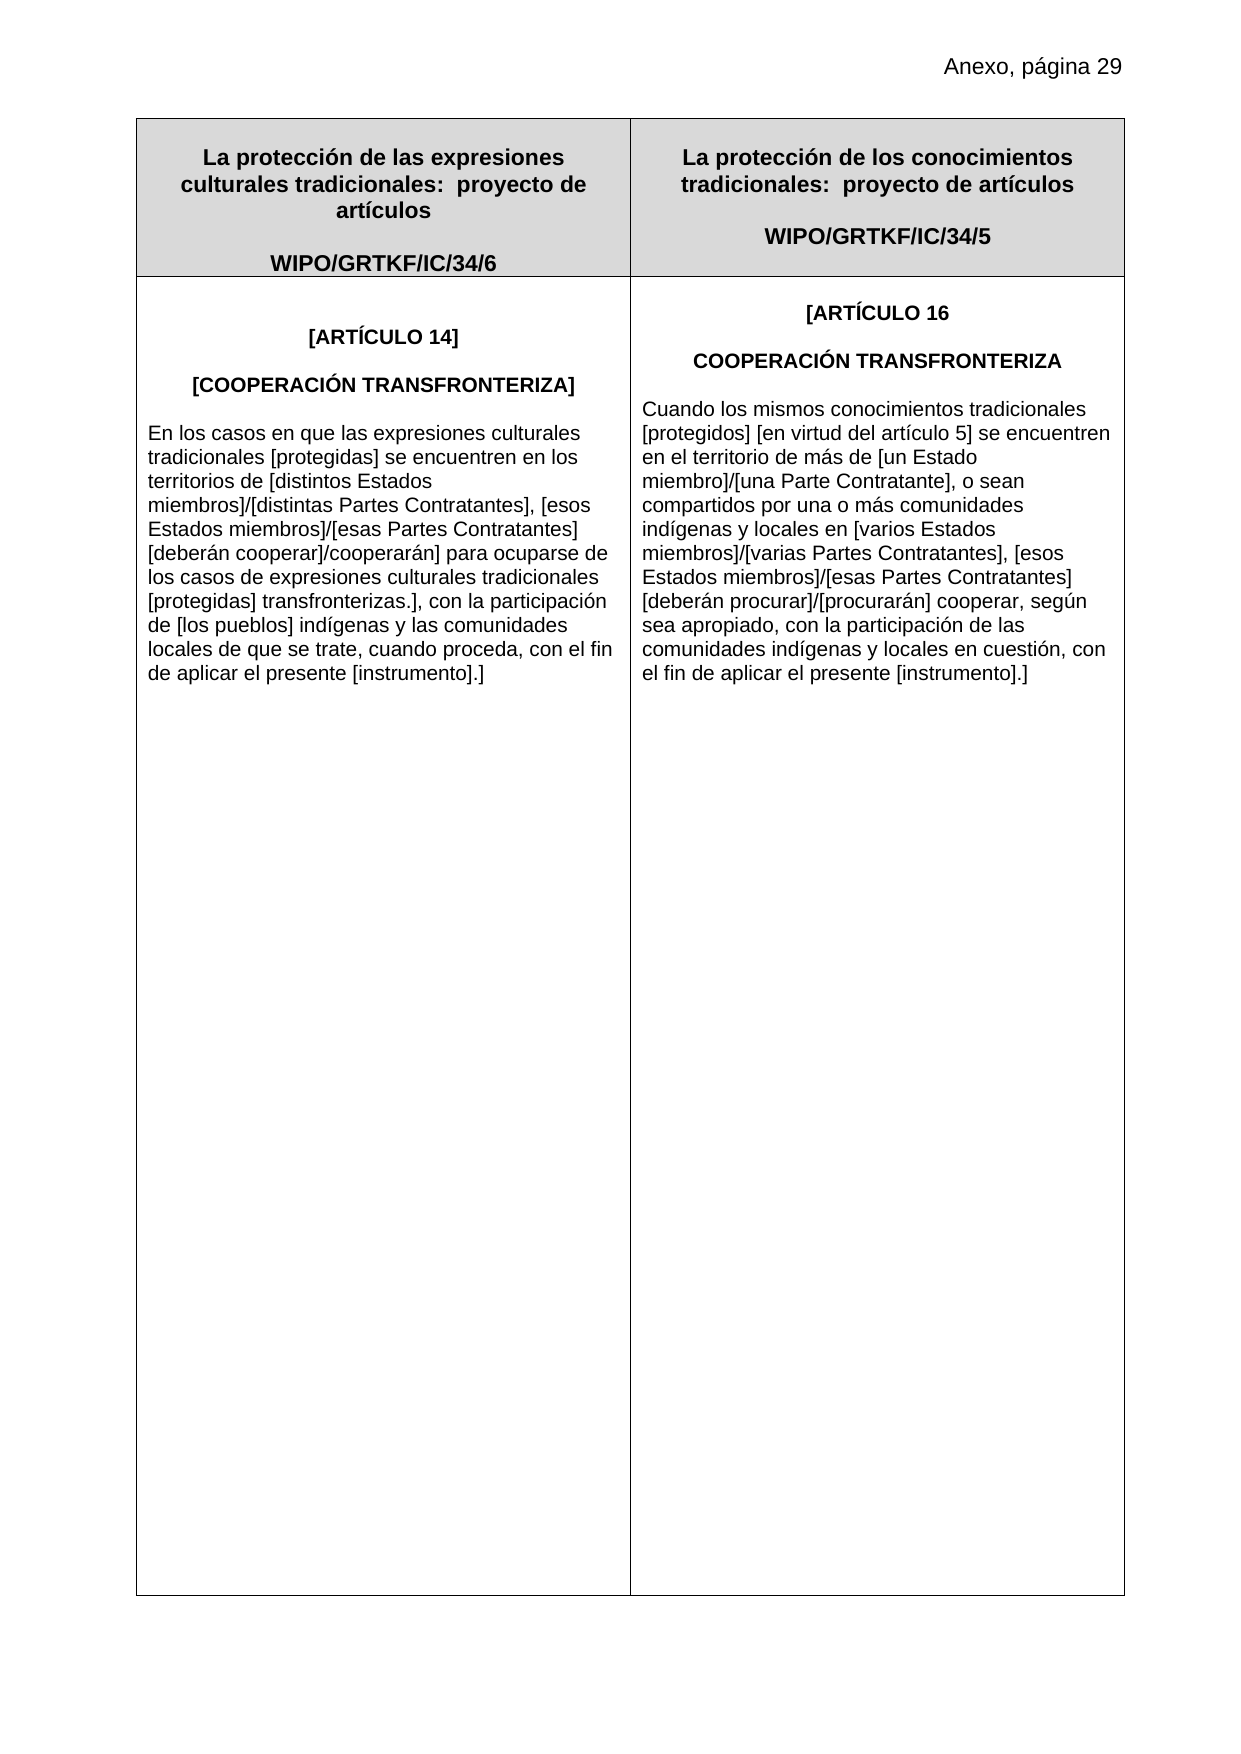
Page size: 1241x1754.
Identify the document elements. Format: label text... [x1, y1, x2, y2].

table_header La protección de las expresiones culturales tradicionales: proyecto de artículos WIPO/GRTKF/IC/34/6 [137, 119, 630, 276]
table_header La protección de los conocimientos tradicionales: proyecto de artículos WIPO/GRTKF/IC/34/5 [631, 119, 1124, 276]
